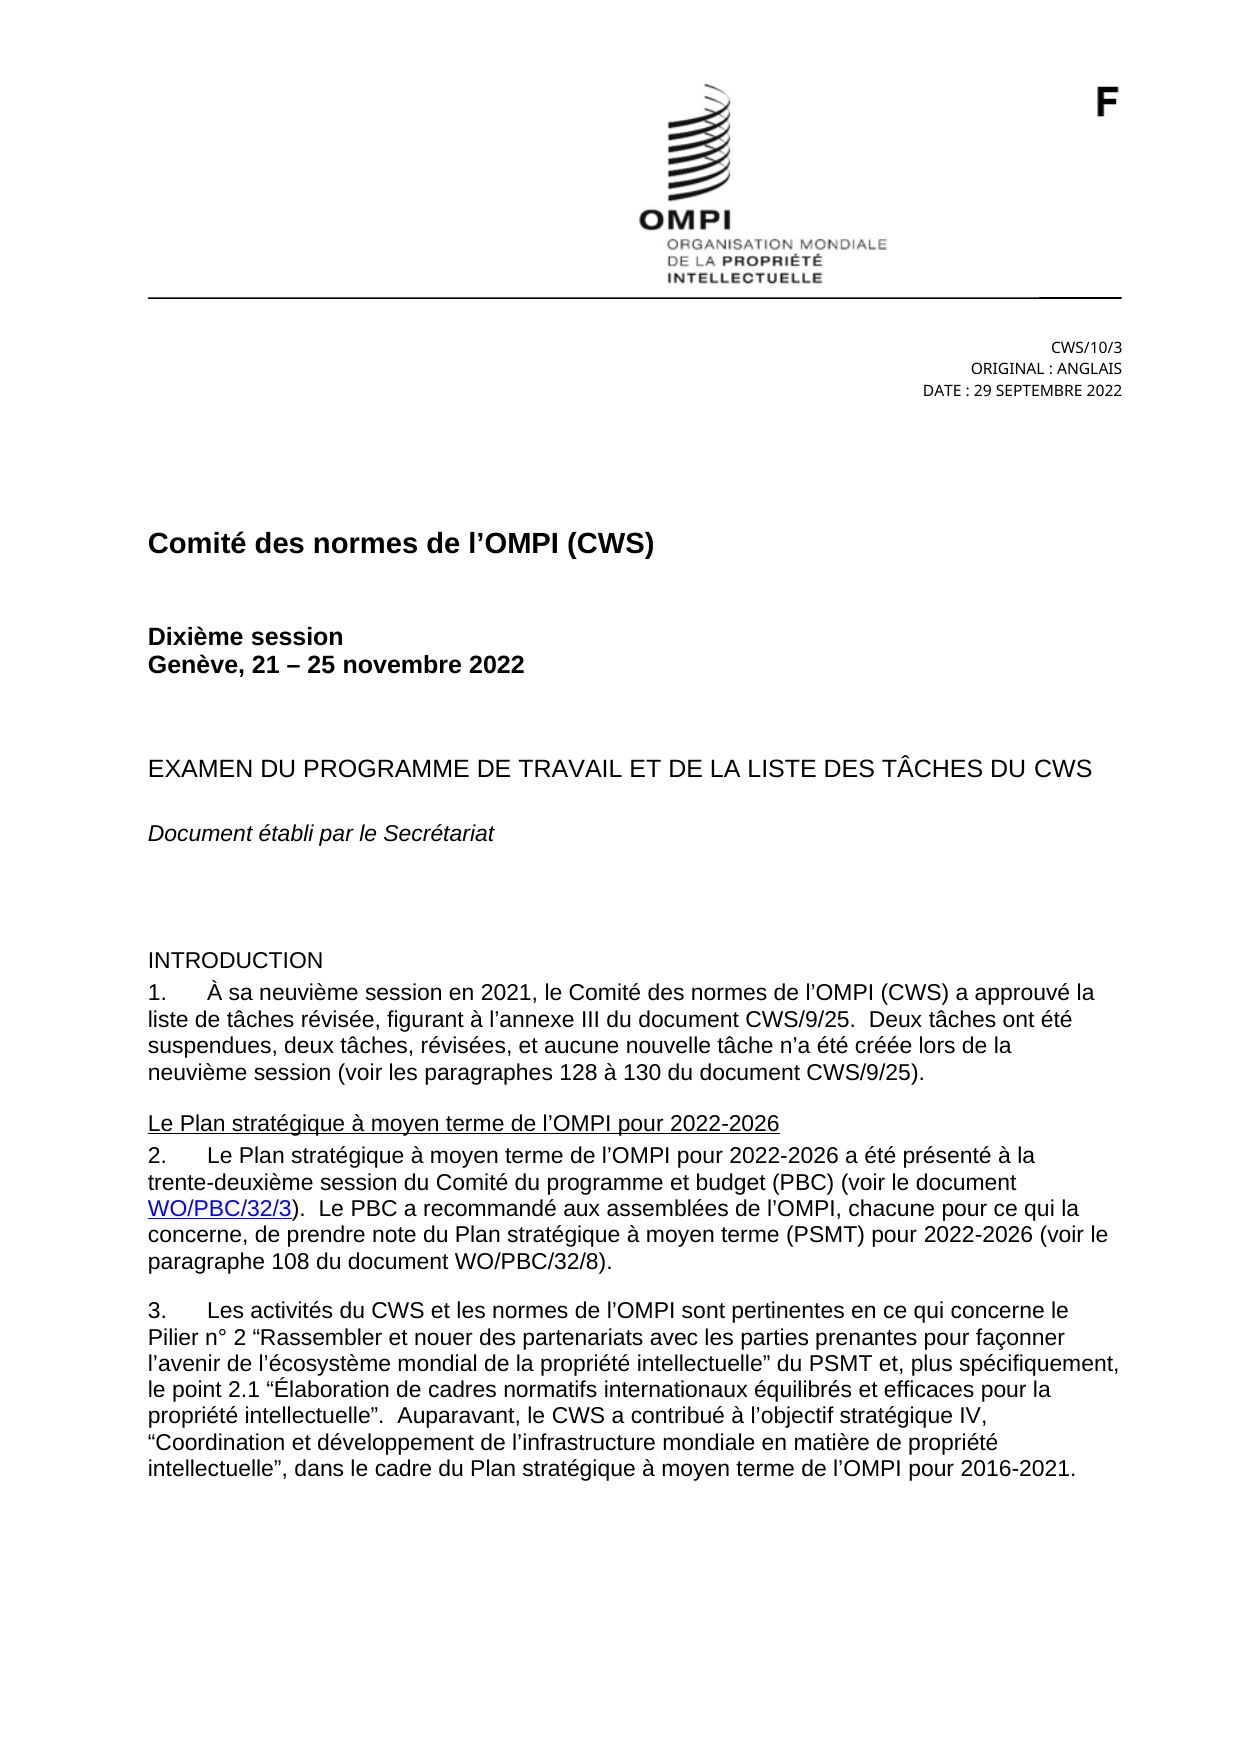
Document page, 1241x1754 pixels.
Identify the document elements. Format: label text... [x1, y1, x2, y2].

text À sa neuvième session en 2021, le Comité des normes de l’OMPI (CWS) a approuvé la liste de tâches révisée, figurant à l’annexe III du document CWS/9/25. Deux tâches ont été suspendues, deux tâches, révisées, et aucune nouvelle tâche n’a été créée lors de la neuvième session (voir les paragraphes 128 à 130 du document CWS/9/25). [148, 979, 1122, 1085]
text date : 29 septembre 2022 [148, 379, 1122, 401]
text Original : anglais [148, 358, 1122, 379]
picture [638, 79, 1123, 298]
subtitle Introduction [148, 947, 1122, 973]
text Les activités du CWS et les normes de l’OMPI sont pertinentes en ce qui concerne le Pilier n° 2 “Rassembler et nouer des partenariats avec les parties prenantes pour façonner l’avenir de l’écosystème mondial de la propriété intellectuelle” du PSMT et, plus spécifiquement, le point 2.1 “Élaboration de cadres normatifs internationaux équilibrés et efficaces pour la propriété intellectuelle”. Auparavant, le CWS a contribué à l’objectif stratégique IV, “Coordination et développement de l’infrastructure mondiale en matière de propriété intellectuelle”, dans le cadre du Plan stratégique à moyen terme de l’OMPI pour 2016-2021. [148, 1297, 1122, 1482]
text Dixième session [148, 622, 1122, 650]
text Le Plan stratégique à moyen terme de l’OMPI pour 2022-2026 a été présenté à la trente-deuxième session du Comité du programme et budget (PBC) (voir le document WO/PBC/32/3). Le PBC a recommandé aux assemblées de l’OMPI, chacune pour ce qui la concerne, de prendre note du Plan stratégique à moyen terme (PSMT) pour 2022-2026 (voir le paragraphe 108 du document WO/PBC/32/8). [148, 1142, 1122, 1274]
text Examen du programme de travail et de la liste des tâches du CWS [148, 754, 1122, 783]
text Document établi par le Secrétariat [148, 820, 1122, 847]
text Genève, 21 – 25 novembre 2022 [148, 650, 1122, 679]
subtitle Le Plan stratégique à moyen terme de l’OMPI pour 2022-2026 [148, 1110, 1122, 1136]
text Comité des normes de l’OMPI (CWS) [148, 526, 1122, 559]
text CWS/10/3 [148, 337, 1122, 358]
